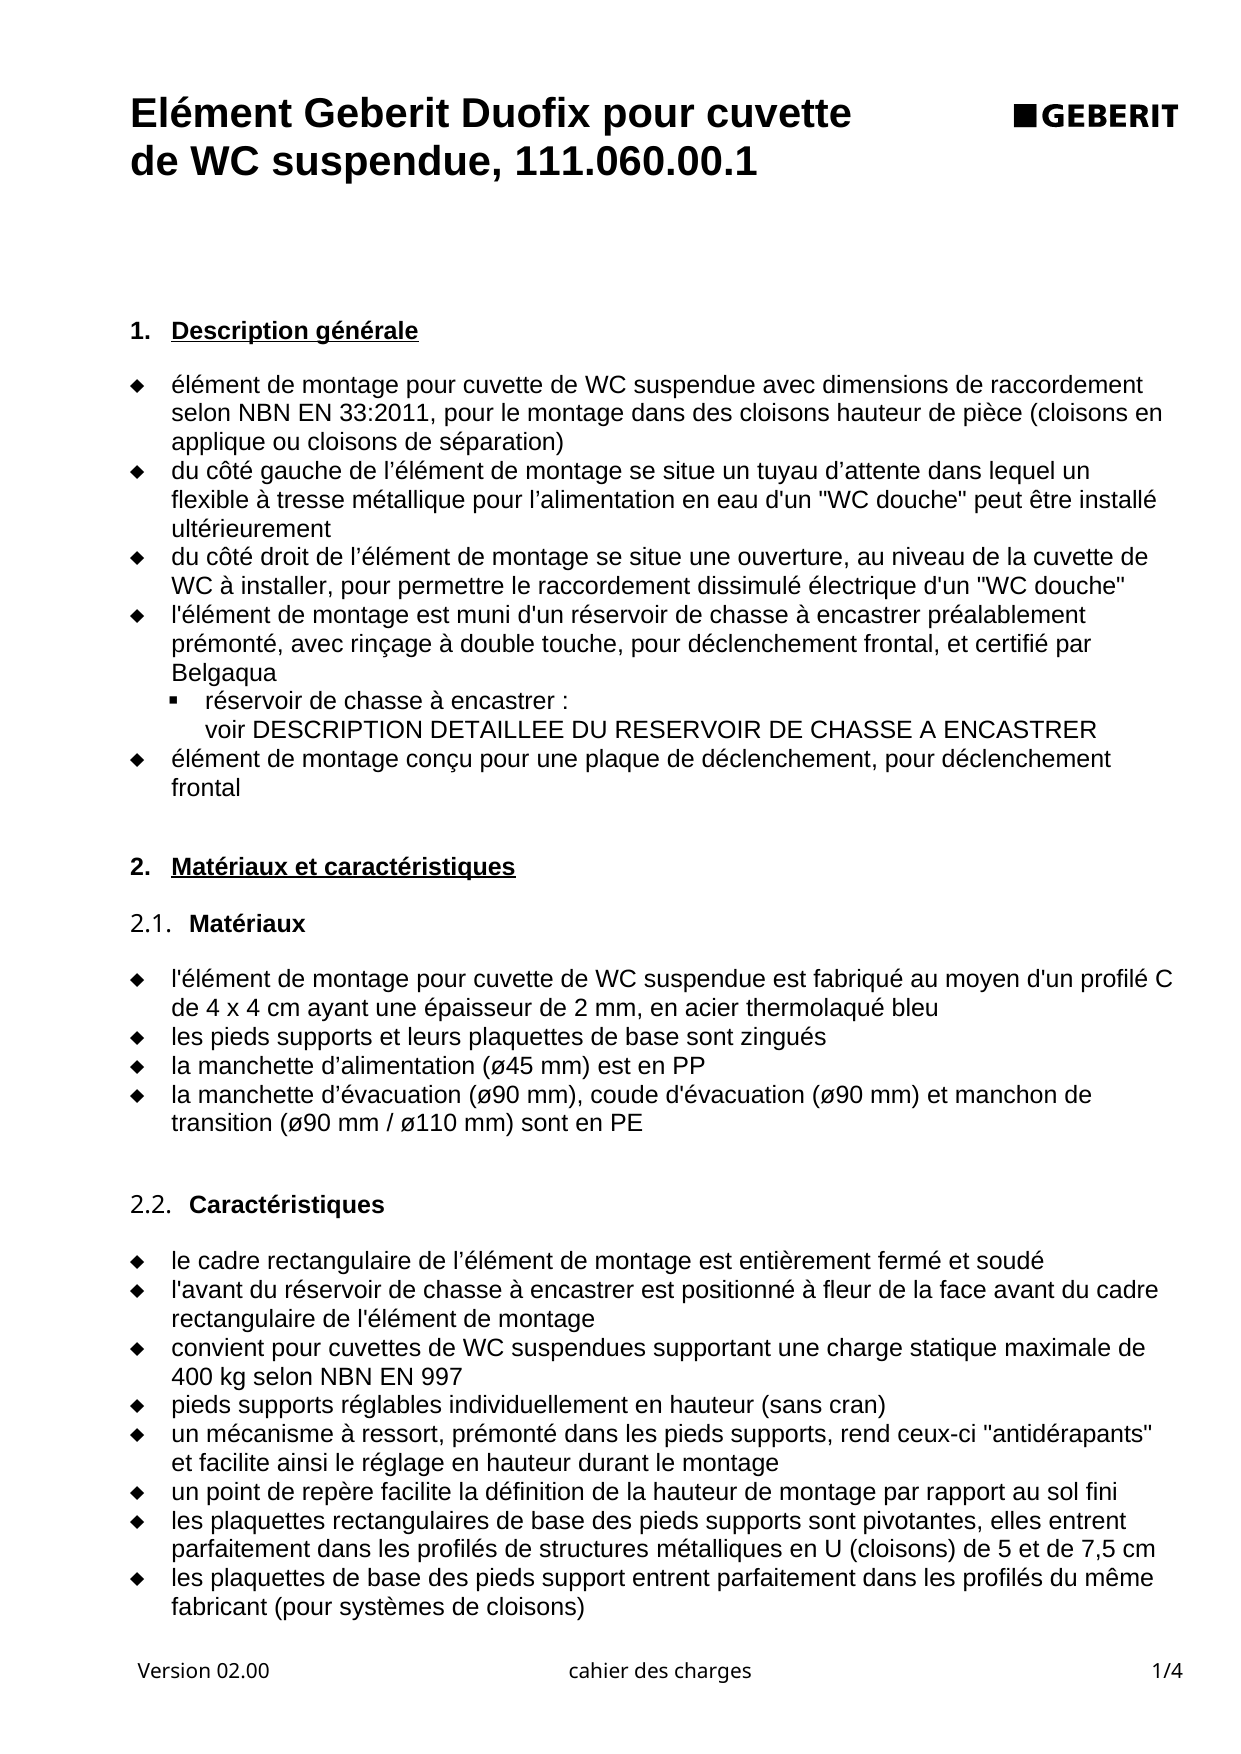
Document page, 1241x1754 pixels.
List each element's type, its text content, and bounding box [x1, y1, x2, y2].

text les plaquettes de base des pieds support entrent parfaitement dans les profilés du même fabricant (pour systèmes de cloisons) [130, 1563, 1175, 1621]
text l'avant du réservoir de chasse à encastrer est positionné à fleur de la face avant du cadre rectangulaire de l'élément de montage [130, 1275, 1175, 1333]
picture [1013, 103, 1179, 128]
text un point de repère facilite la définition de la hauteur de montage par rapport au sol fini [130, 1477, 1175, 1506]
text du côté gauche de l’élément de montage se situe un tuyau d’attente dans lequel un flexible à tresse métallique pour l’alimentation en eau d'un "WC douche" peut être installé ultérieurement [130, 456, 1175, 542]
text la manchette d’évacuation (ø90 mm), coude d'évacuation (ø90 mm) et manchon de transition (ø90 mm / ø110 mm) sont en PE [130, 1079, 1175, 1137]
text pieds supports réglables individuellement en hauteur (sans cran) [130, 1390, 1175, 1419]
text l'élément de montage est muni d'un réservoir de chasse à encastrer préalablement prémonté, avec rinçage à double touche, pour déclenchement frontal, et certifié par Belgaqua [130, 600, 1175, 686]
text les pieds supports et leurs plaquettes de base sont zingués [130, 1022, 1175, 1051]
text élément de montage pour cuvette de WC suspendue avec dimensions de raccordement selon NBN EN 33:2011, pour le montage dans des cloisons hauteur de pièce (cloisons en applique ou cloisons de séparation) [130, 369, 1175, 456]
text le cadre rectangulaire de l’élément de montage est entièrement fermé et soudé [130, 1246, 1175, 1275]
text élément de montage conçu pour une plaque de déclenchement, pour déclenchement frontal [130, 744, 1175, 801]
subtitle Caractéristiques [130, 1187, 1175, 1221]
text les plaquettes rectangulaires de base des pieds supports sont pivotantes, elles entrent parfaitement dans les profilés de structures métalliques en U (cloisons) de 5 et de [130, 1506, 1175, 1563]
text du côté droit de l’élément de montage se situe une ouverture, au niveau de la cuvette de WC à installer, pour permettre le raccordement dissimulé électrique d'un "WC douche" [130, 542, 1175, 600]
subtitle Matériaux et caractéristiques [130, 851, 1175, 880]
text un mécanisme à ressort, prémonté dans les pieds supports, rend ceux-ci "antidérapants" et facilite ainsi le réglage en hauteur durant le montage [130, 1419, 1175, 1477]
text réservoir de chasse à encastrer : voir DESCRIPTION DETAILLEE DU RESERVOIR DE CHASSE A ENCASTRER [167, 686, 1175, 744]
subtitle Matériaux [130, 905, 1175, 939]
text convient pour cuvettes de WC suspendues supportant une charge statique maximale de selon NBN EN 997 [130, 1333, 1175, 1390]
text l'élément de montage pour cuvette de WC suspendue est fabriqué au moyen d'un profilé C de 4 x ayant une épaisseur de , en acier thermolaqué bleu [130, 964, 1175, 1022]
text la manchette d’alimentation (ø45 mm) est en PP [130, 1051, 1175, 1079]
subtitle Description générale [130, 316, 1175, 344]
